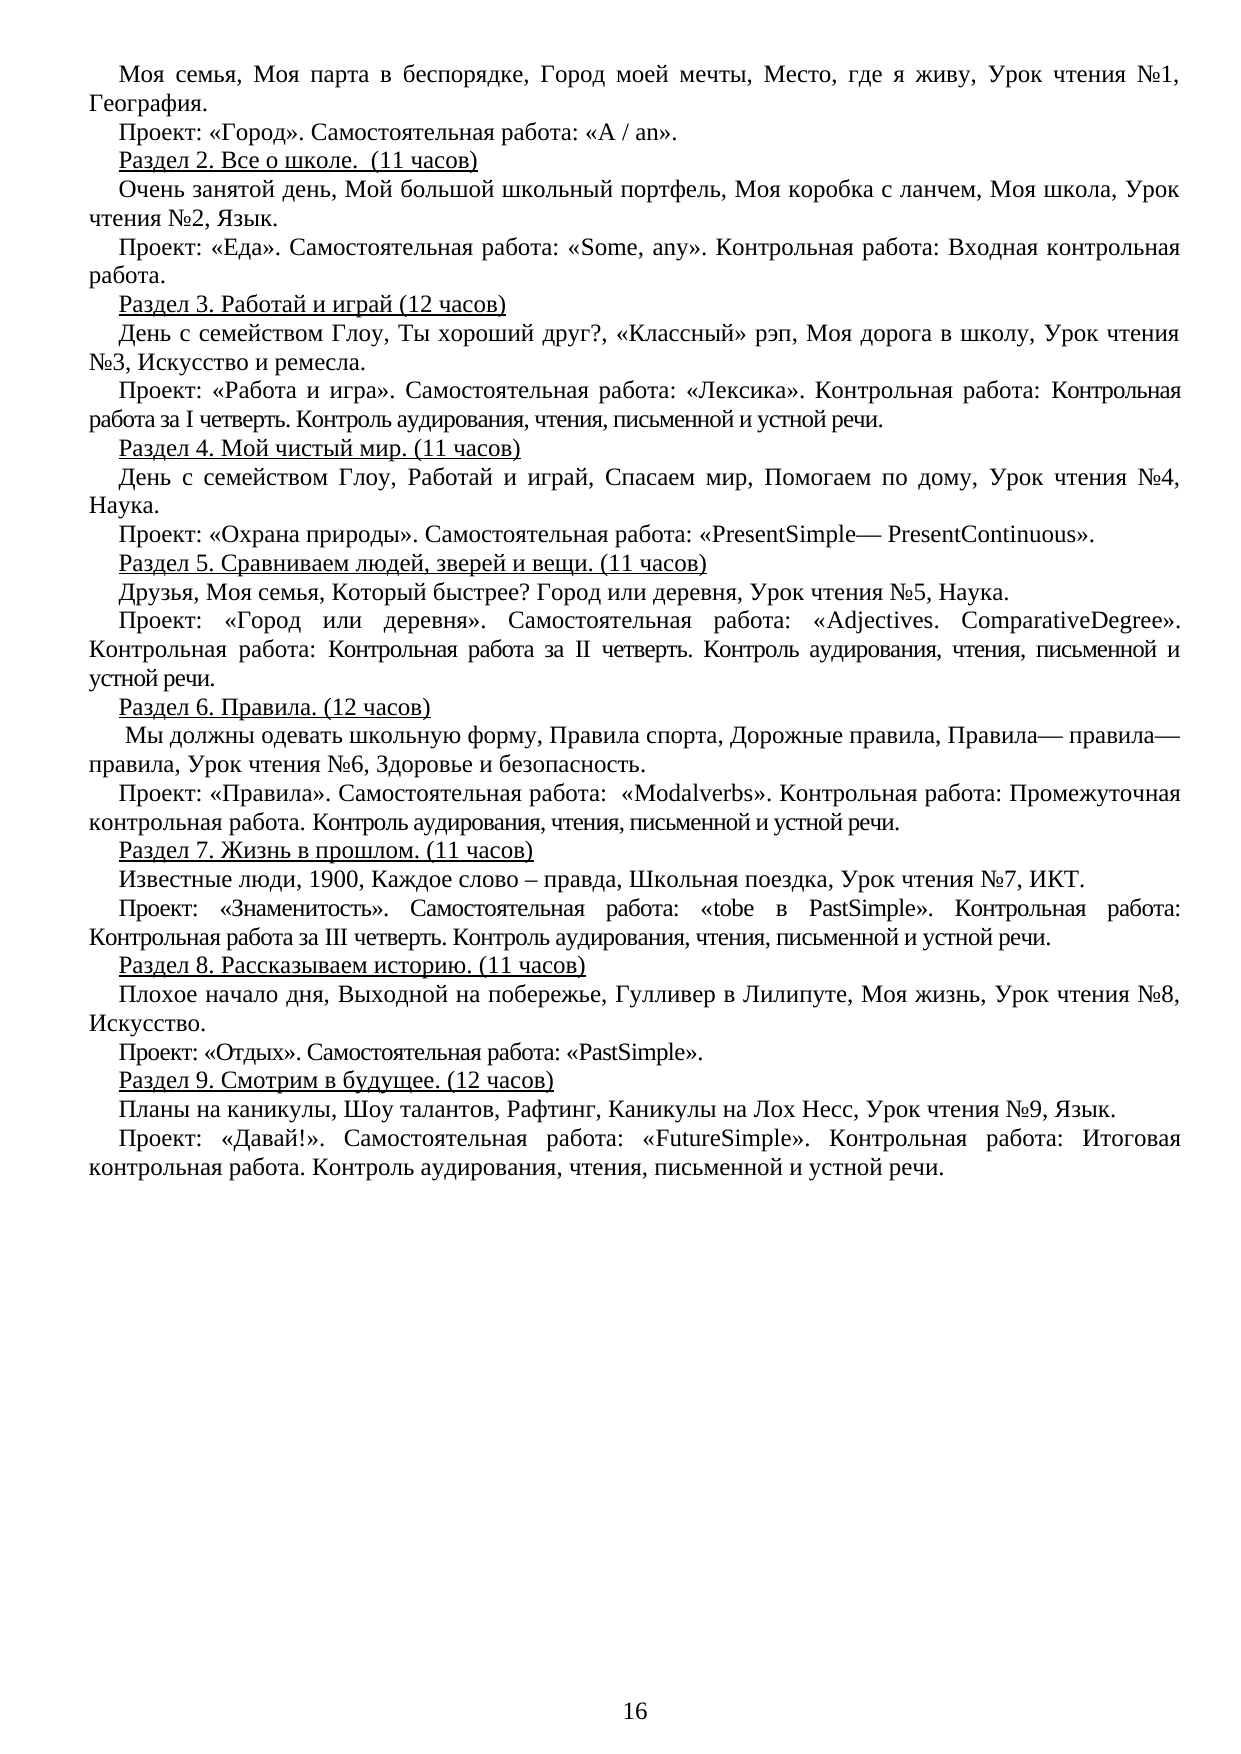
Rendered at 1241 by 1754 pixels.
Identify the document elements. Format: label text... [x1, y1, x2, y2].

text Проект: «Еда». Самостоятельная работа: «Some, any». Контрольная работа: Входная контрольная работа. [89, 232, 1181, 289]
text Проект: «Отдых». Самостоятельная работа: «PastSimple». [89, 1037, 1181, 1065]
text Раздел 9. Смотрим в будущее. (12 часов) [89, 1065, 1181, 1094]
text Планы на каникулы, Шоу талантов, Рафтинг, Каникулы на Лох Несс, Урок чтения №9, Язык. [89, 1094, 1181, 1123]
text День с семейством Глоу, Ты хороший друг?, «Классный» рэп, Моя дорога в школу, Урок чтения №3, Искусство и ремесла. [89, 318, 1181, 375]
text Раздел 6. Правила. (12 часов) [89, 692, 1181, 720]
text Раздел 8. Рассказываем историю. (11 часов) [89, 950, 1181, 979]
text Проект: «Правила». Самостоятельная работа: «Modalverbs». Контрольная работа: Промежуточная контрольная работа. Контроль аудирования, чтения, письменной и устной речи. [89, 778, 1181, 835]
text Раздел 7. Жизнь в прошлом. (11 часов) [89, 835, 1181, 864]
text Раздел 5. Сравниваем людей, зверей и вещи. (11 часов) [89, 548, 1181, 577]
text День с семейством Глоу, Работай и играй, Спасаем мир, Помогаем по дому, Урок чтения №4, Наука. [89, 462, 1181, 519]
text Очень занятой день, Мой большой школьный портфель, Моя коробка с ланчем, Моя школа, Урок чтения №2, Язык. [89, 174, 1181, 232]
text Плохое начало дня, Выходной на побережье, Гулливер в Лилипуте, Моя жизнь, Урок чтения №8, Искусство. [89, 979, 1181, 1037]
text Мы должны одевать школьную форму, Правила спорта, Дорожные правила, Правила— правила— правила, Урок чтения №6, Здоровье и безопасность. [89, 720, 1181, 778]
text Раздел 2. Все о школе. (11 часов) [89, 145, 1181, 174]
text Проект: «Знаменитость». Самостоятельная работа: «tobe в PastSimple». Контрольная работа: Контрольная работа за III четверть. Контроль аудирования, чтения, письменной и устной речи. [89, 893, 1181, 950]
text Моя семья, Моя парта в беспорядке, Город моей мечты, Место, где я живу, Урок чтения №1, География. [89, 59, 1181, 117]
text Проект: «Город или деревня». Самостоятельная работа: «Adjectives. ComparativeDegree». Контрольная работа: Контрольная работа за II четверть. Контроль аудирования, чтения, письменной и устной речи. [89, 605, 1181, 692]
text Проект: «Охрана природы». Самостоятельная работа: «PresentSimple— PresentContinuous». [89, 519, 1181, 548]
text Проект: «Давай!». Самостоятельная работа: «FutureSimple». Контрольная работа: Итоговая контрольная работа. Контроль аудирования, чтения, письменной и устной речи. [89, 1123, 1181, 1180]
text Известные люди, 1900, Каждое слово – правда, Школьная поездка, Урок чтения №7, ИКТ. [89, 864, 1181, 893]
text Проект: «Город». Самостоятельная работа: «A / an». [89, 117, 1181, 145]
text Раздел 3. Работай и играй (12 часов) [89, 289, 1181, 318]
text Друзья, Моя семья, Который быстрее? Город или деревня, Урок чтения №5, Наука. [89, 577, 1181, 605]
text Проект: «Работа и игра». Самостоятельная работа: «Лексика». Контрольная работа: Контрольная работа за I четверть. Контроль аудирования, чтения, письменной и устной речи. [89, 375, 1181, 433]
text Раздел 4. Мой чистый мир. (11 часов) [89, 433, 1181, 462]
